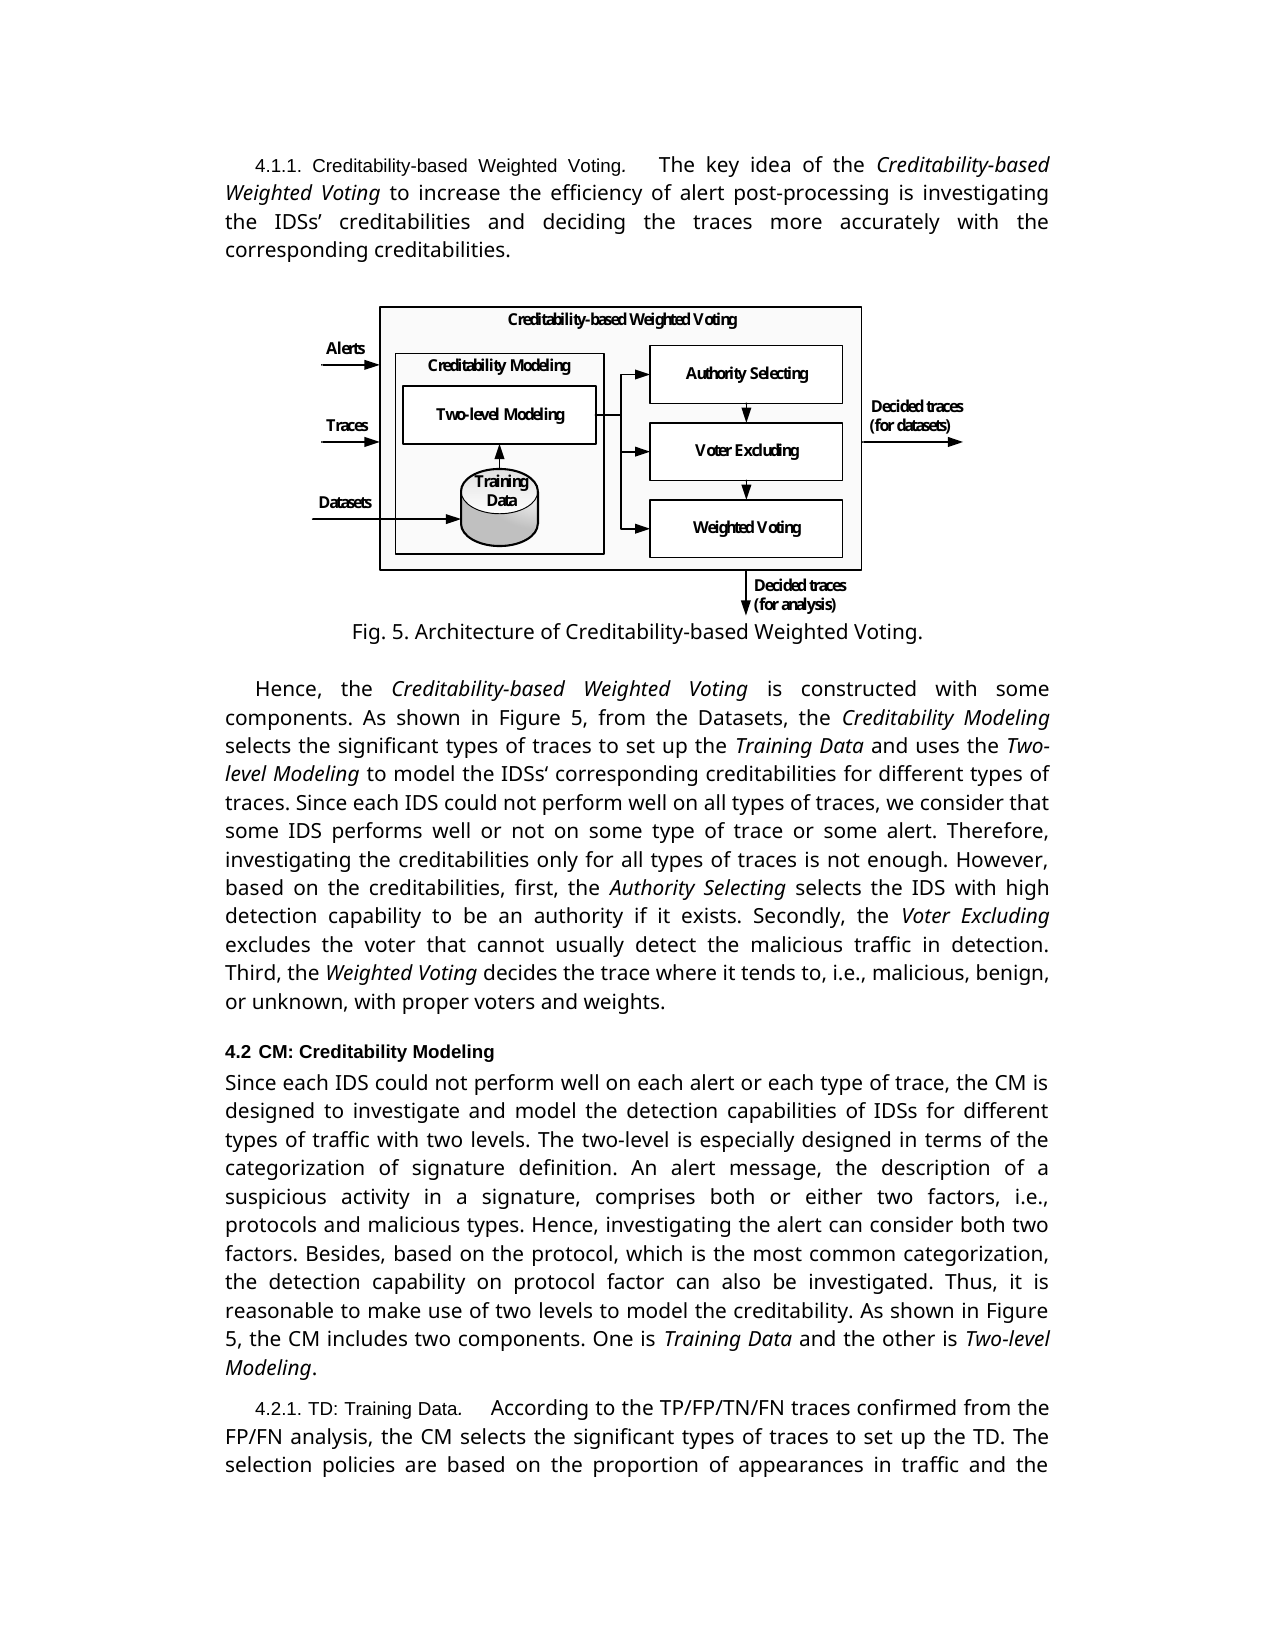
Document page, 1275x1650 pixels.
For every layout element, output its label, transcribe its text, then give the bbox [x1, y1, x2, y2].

subtitle 4.1.1. Creditability-based Weighted Voting. The key idea of the Creditability-based Weighted Voting to increase the efficiency of alert post-processing is investigating the IDSs’ creditabilities and deciding the traces more accurately with the corresponding creditabilities. [225, 150, 1050, 264]
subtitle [225, 1393, 1050, 1479]
text Since each IDS could not perform well on each alert or each type of trace, the CM is designed to investigate and model the detection capabilities of IDSs for different types of traffic with two levels. The two-level is especially designed in terms of the categorization of signature definition. An alert message, the description of a suspicious activity in a signature, comprises both or either two factors, i.e., protocols and malicious types. Hence, investigating the alert can consider both two factors. Besides, based on the protocol, which is the most common categorization, the detection capability on protocol factor can also be investigated. Thus, it is reasonable to make use of two levels to model the creditability. As shown in Figure 5, the CM includes two components. One is Training Data and the other is Two-level Modeling. [225, 1068, 1050, 1381]
subtitle CM: Creditability Modeling [225, 1040, 1050, 1062]
text Hence, the Creditability-based Weighted Voting is constructed with some components. As shown in Figure 5, from the Datasets, the Creditability Modeling selects the significant types of traces to set up the Training Data and uses the Two-level Modeling to model the IDSs‘ corresponding creditabilities for different types of traces. Since each IDS could not perform well on all types of traces, we consider that some IDS performs well or not on some type of trace or some alert. Therefore, investigating the creditabilities only for all types of traces is not enough. However, based on the creditabilities, first, the Authority Selecting selects the IDS with high detection capability to be an authority if it exists. Secondly, the Voter Excluding excludes the voter that cannot usually detect the malicious traffic in detection. Third, the Weighted Voting decides the trace where it tends to, i.e., malicious, benign, or unknown, with proper voters and weights. [225, 674, 1050, 1015]
text Fig. 5. Architecture of Creditability-based Weighted Voting. [225, 617, 1050, 646]
